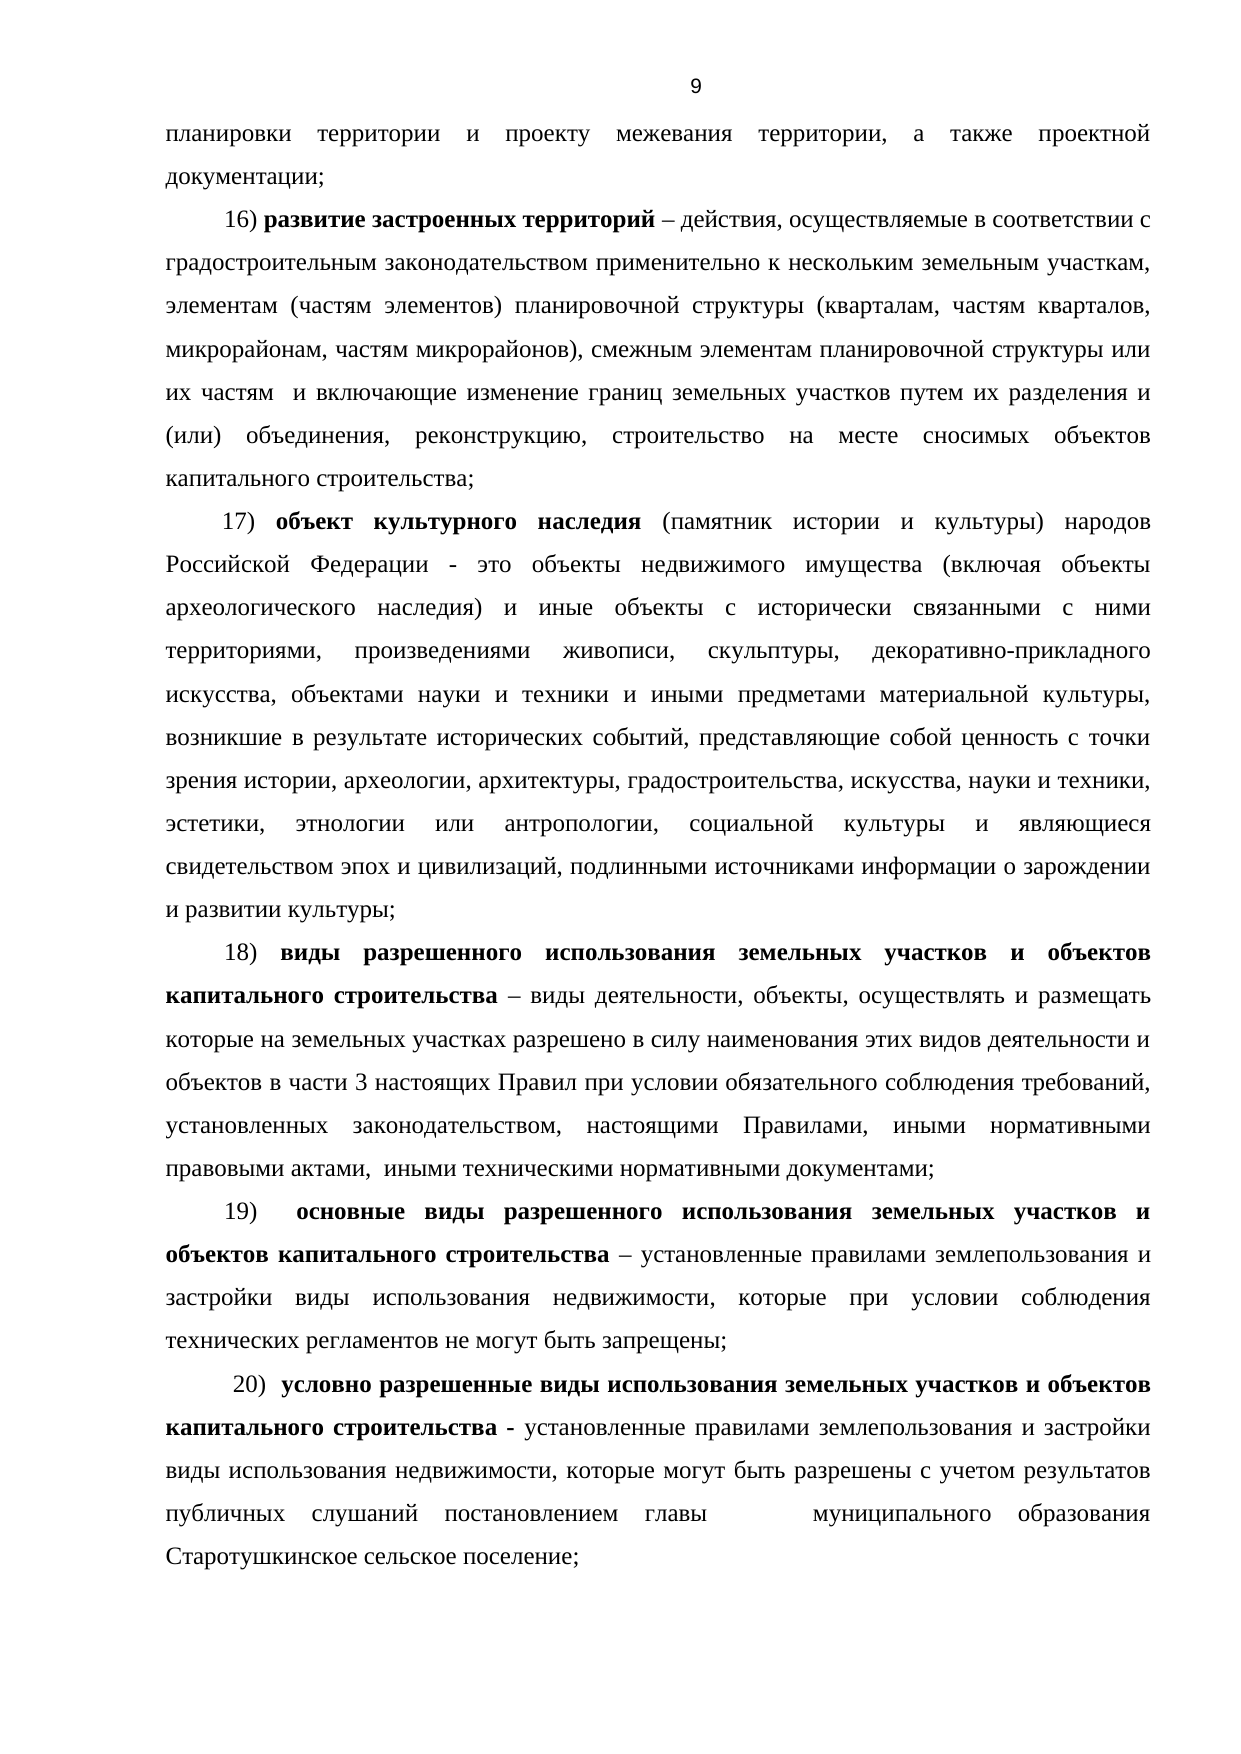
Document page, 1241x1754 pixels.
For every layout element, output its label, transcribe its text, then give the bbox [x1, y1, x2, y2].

text 17) объект культурного наследия (памятник истории и культуры) народов Российской Федерации - это объекты недвижимого имущества (включая объекты археологического наследия) и иные объекты с исторически связанными с ними территориями, произведениями живописи, скульптуры, декоративно-прикладного искусства, объектами науки и техники и иными предметами материальной культуры, возникшие в результате исторических событий, представляющие собой ценность с точки зрения истории, археологии, архитектуры, градостроительства, искусства, науки и техники, эстетики, этнологии или антропологии, социальной культуры и являющиеся свидетельством эпох и цивилизаций, подлинными источниками информации о зарождении и развитии культуры; [165, 506, 1152, 923]
text 19) основные виды разрешенного использования земельных участков и объектов капитального строительства – установленные правилами землепользования и застройки виды использования недвижимости, которые при условии соблюдения технических регламентов не могут быть запрещены; [165, 1196, 1152, 1354]
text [165, 118, 1152, 190]
text 20) условно разрешенные виды использования земельных участков и объектов капитального строительства - установленные правилами землепользования и застройки виды использования недвижимости, которые могут быть разрешены с учетом результатов публичных слушаний постановлением главы муниципального образования Старотушкинское сельское поселение; [165, 1369, 1152, 1570]
text 18) виды разрешенного использования земельных участков и объектов капитального строительства – виды деятельности, объекты, осуществлять и размещать которые на земельных участках разрешено в силу наименования этих видов деятельности и объектов в части 3 настоящих Правил при условии обязательного соблюдения требований, установленных законодательством, настоящими Правилами, иными нормативными правовыми актами, иными техническими нормативными документами; [165, 937, 1152, 1182]
text 16) развитие застроенных территорий – действия, осуществляемые в соответствии с градостроительным законодательством применительно к нескольким земельным участкам, элементам (частям элементов) планировочной структуры (кварталам, частям кварталов, микрорайонам, частям микрорайонов), смежным элементам планировочной структуры или их частям и включающие изменение границ земельных участков путем их разделения и (или) объединения, реконструкцию, строительство на месте сносимых объектов капитального строительства; [165, 204, 1152, 492]
